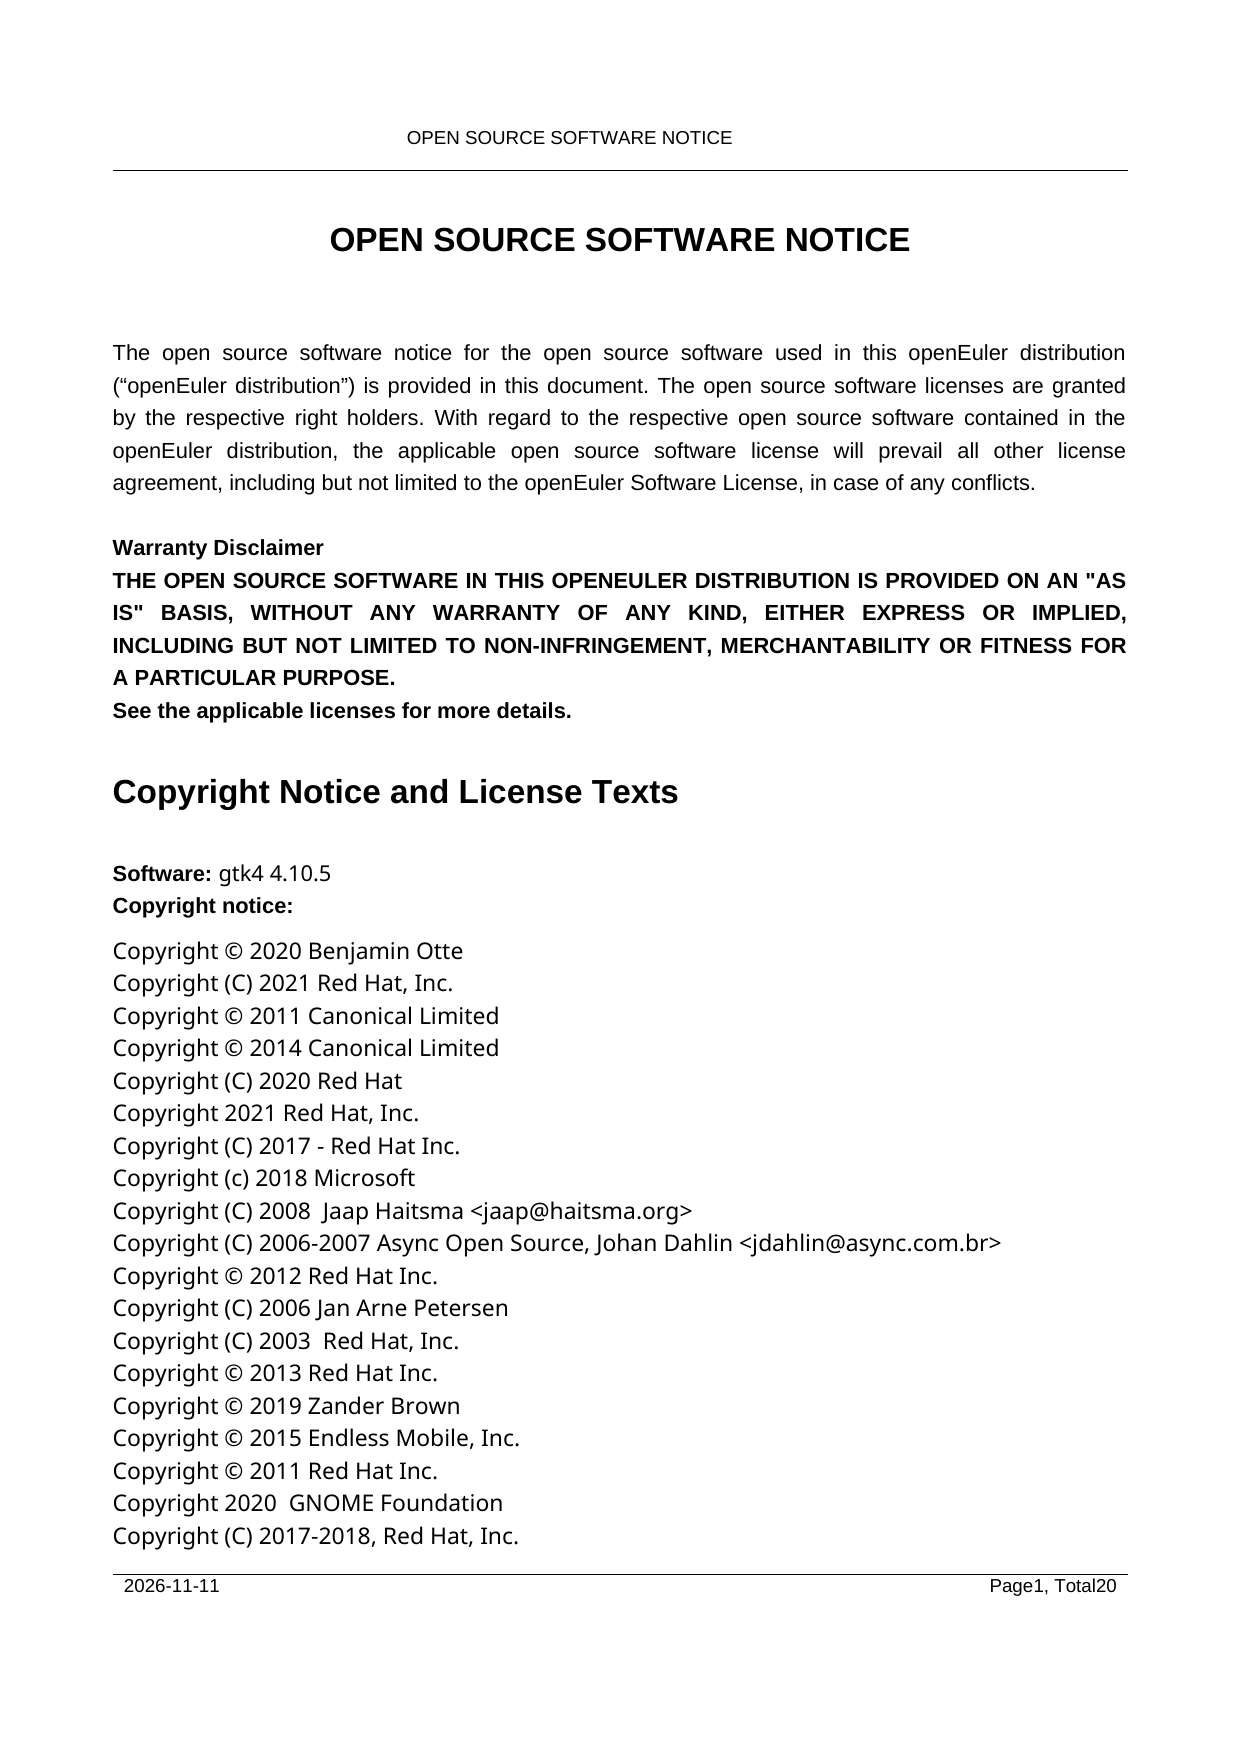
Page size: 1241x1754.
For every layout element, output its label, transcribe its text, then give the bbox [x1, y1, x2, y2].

text Copyright notice: [112, 889, 1128, 921]
text The open source software notice for the open source software used in this openEuler distribution (“openEuler distribution”) is provided in this document. The open source software licenses are granted by the respective right holders. With regard to the respective open source software contained in the openEuler distribution, the applicable open source software license will prevail all other license agreement, including but not limited to the openEuler Software License, in case of any conflicts. [112, 336, 1128, 499]
text THE OPEN SOURCE SOFTWARE IN THIS OPENEULER DISTRIBUTION IS PROVIDED ON AN "AS IS" BASIS, WITHOUT ANY WARRANTY OF ANY KIND, EITHER EXPRESS OR IMPLIED, INCLUDING BUT NOT LIMITED TO NON-INFRINGEMENT, MERCHANTABILITY OR FITNESS FOR A PARTICULAR PURPOSE. See the applicable licenses for more details. [112, 564, 1128, 726]
text OPEN SOURCE SOFTWARE NOTICE [112, 206, 1128, 271]
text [112, 934, 1128, 1551]
text Warranty Disclaimer [112, 531, 1128, 564]
text Copyright Notice and License Texts [112, 759, 1128, 824]
title Software: gtk4 4.10.5 [112, 856, 1128, 889]
